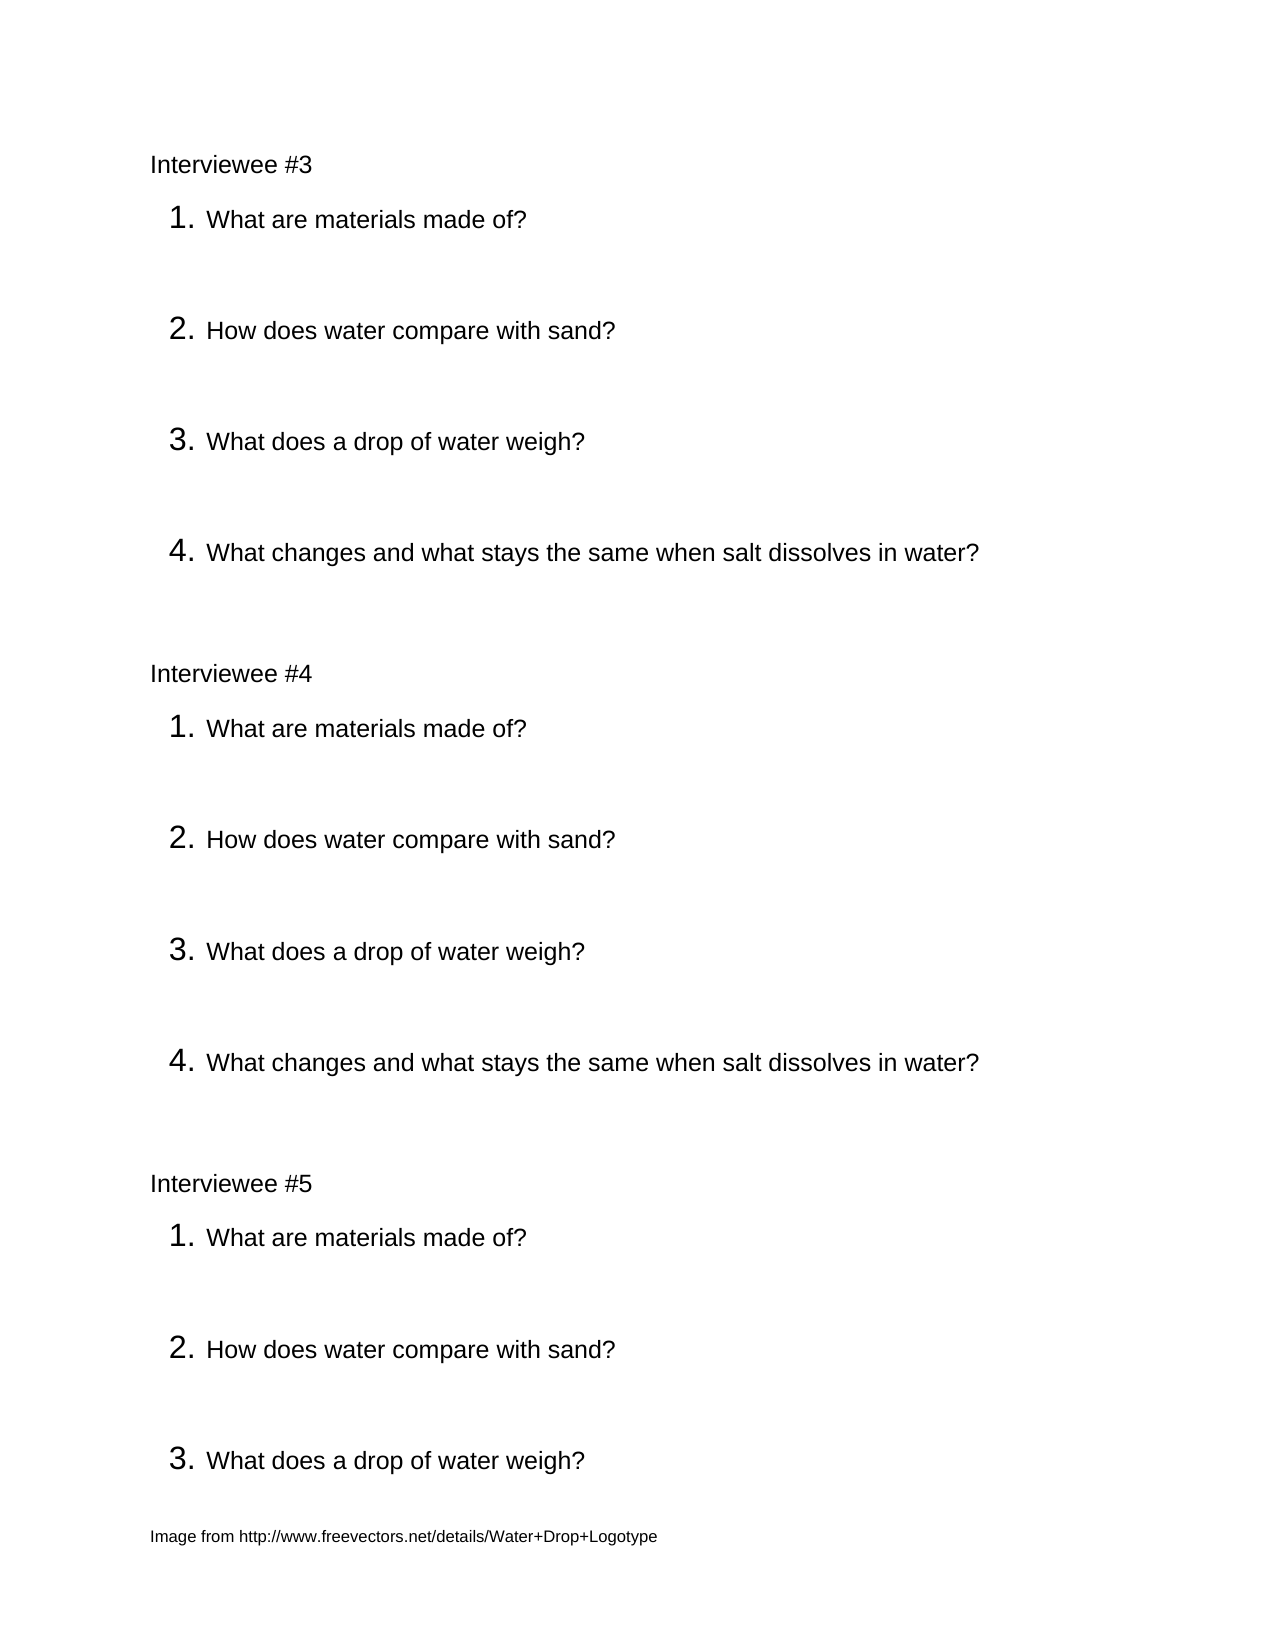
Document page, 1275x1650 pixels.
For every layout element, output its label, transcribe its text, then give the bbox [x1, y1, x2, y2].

text Interviewee #5 [150, 1169, 1125, 1197]
list What changes and what stays the same when salt dissolves in water? [169, 531, 1125, 568]
text Interviewee #4 [150, 659, 1125, 688]
list What does a drop of water weigh? [169, 420, 1125, 457]
list What does a drop of water weigh? [169, 929, 1125, 967]
list What are materials made of? [169, 1216, 1125, 1253]
list What are materials made of? [169, 198, 1125, 235]
list How does water compare with sand? [169, 1328, 1125, 1365]
list What changes and what stays the same when salt dissolves in water? [169, 1041, 1125, 1078]
text Interviewee #3 [150, 150, 1125, 179]
list How does water compare with sand? [169, 309, 1125, 346]
list What does a drop of water weigh? [169, 1439, 1125, 1476]
list What are materials made of? [169, 707, 1125, 744]
list How does water compare with sand? [169, 818, 1125, 855]
